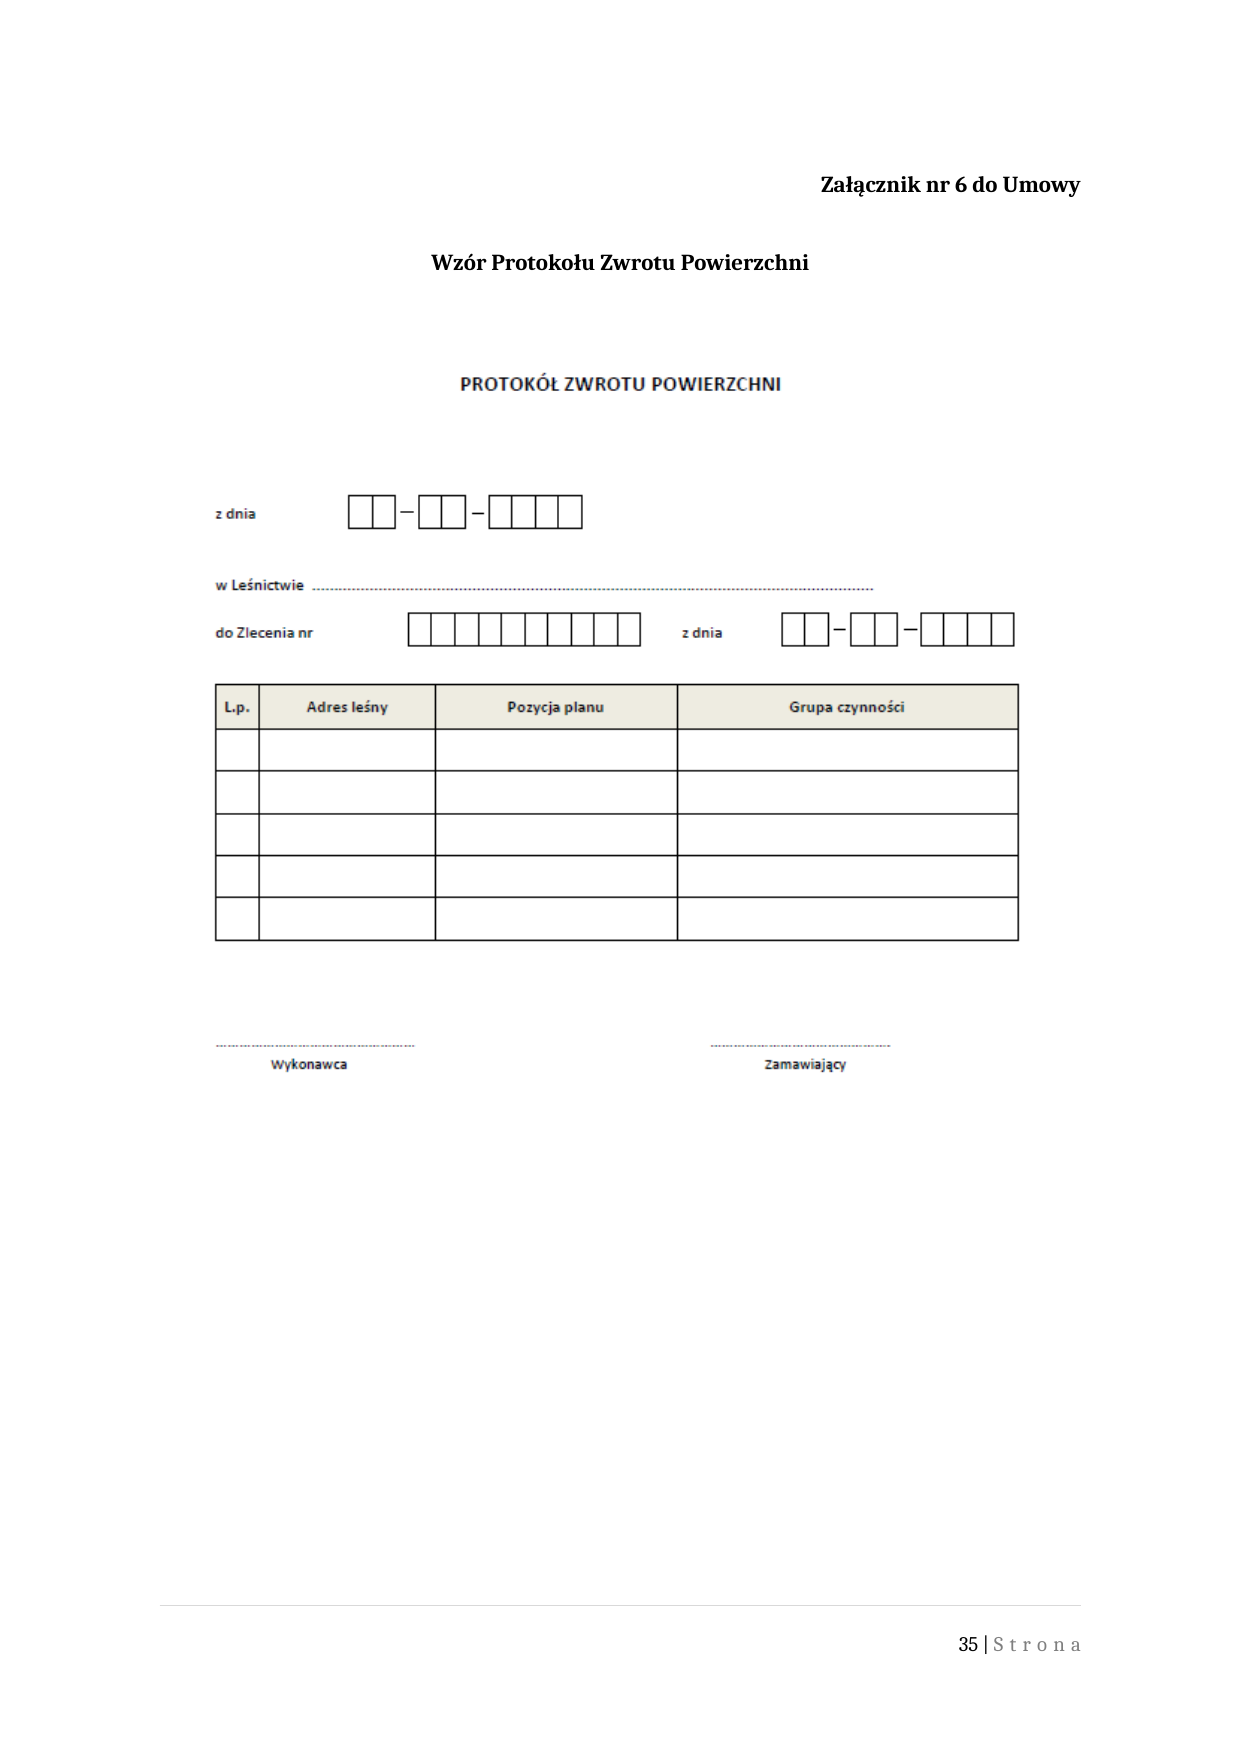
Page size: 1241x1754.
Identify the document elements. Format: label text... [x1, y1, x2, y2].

text Załącznik nr 6 do Umowy [159, 172, 1081, 198]
text Wzór Protokołu Zwrotu Powierzchni [159, 250, 1081, 1570]
